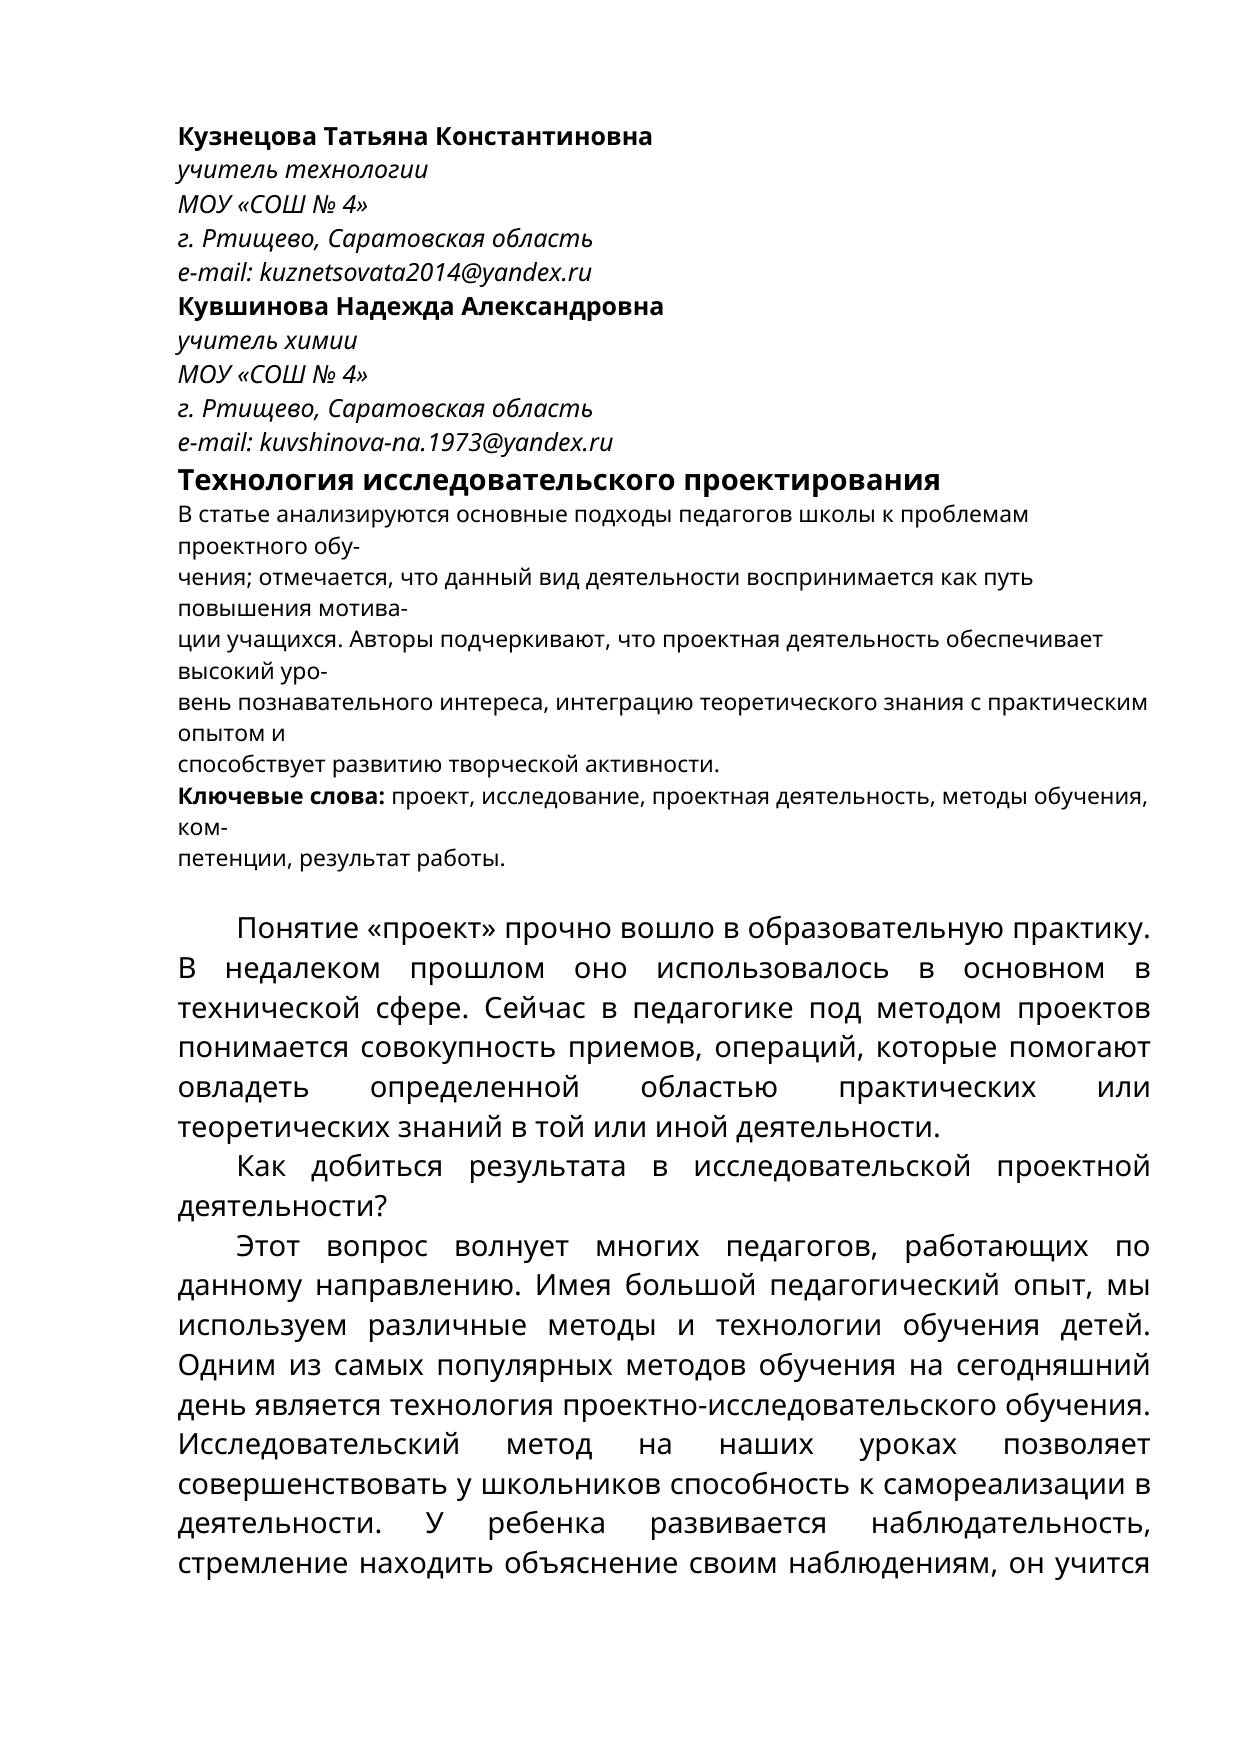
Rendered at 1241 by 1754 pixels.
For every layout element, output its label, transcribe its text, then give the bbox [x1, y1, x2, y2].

text г. Ртищево, Саратовская область [177, 220, 1152, 254]
text ции учащихся. Авторы подчеркивают, что проектная деятельность обеспечивает высокий уро- [177, 623, 1152, 686]
text Ключевые слова: проект, исследование, проектная деятельность, методы обучения, ком- [177, 780, 1152, 842]
text Понятие «проект» прочно вошло в образовательную практику. В недалеком прошлом оно использовалось в основном в технической сфере. Сейчас в педагогике под методом проектов понимается совокупность приемов, операций, которые помогают овладеть определенной областью практических или теоретических знаний в той или иной деятельности. [177, 907, 1152, 1146]
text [177, 1225, 1152, 1582]
text петенции, результат работы. [177, 842, 1152, 873]
text г. Ртищево, Саратовская область [177, 391, 1152, 425]
text МОУ «СОШ № 4» [177, 357, 1152, 391]
text учитель химии [177, 322, 1152, 357]
text Как добиться результата в исследовательской проектной деятельности? [177, 1146, 1152, 1225]
text Технология исследовательского проектирования [177, 459, 1152, 498]
text Кувшинова Надежда Александровна [177, 288, 1152, 322]
text вень познавательного интереса, интеграцию теоретического знания с практическим опытом и [177, 686, 1152, 748]
text e-mail: kuznetsovata2014@yandex.ru [177, 254, 1152, 288]
text Кузнецова Татьяна Константиновна [177, 118, 1152, 152]
text чения; отмечается, что данный вид деятельности воспринимается как путь повышения мотива- [177, 561, 1152, 623]
text способствует развитию творческой активности. [177, 748, 1152, 780]
text МОУ «СОШ № 4» [177, 186, 1152, 220]
text учитель технологии [177, 152, 1152, 186]
text e-mail: kuvshinova-na.1973@yandex.ru [177, 425, 1152, 459]
text В статье анализируются основные подходы педагогов школы к проблемам проектного обу- [177, 498, 1152, 561]
